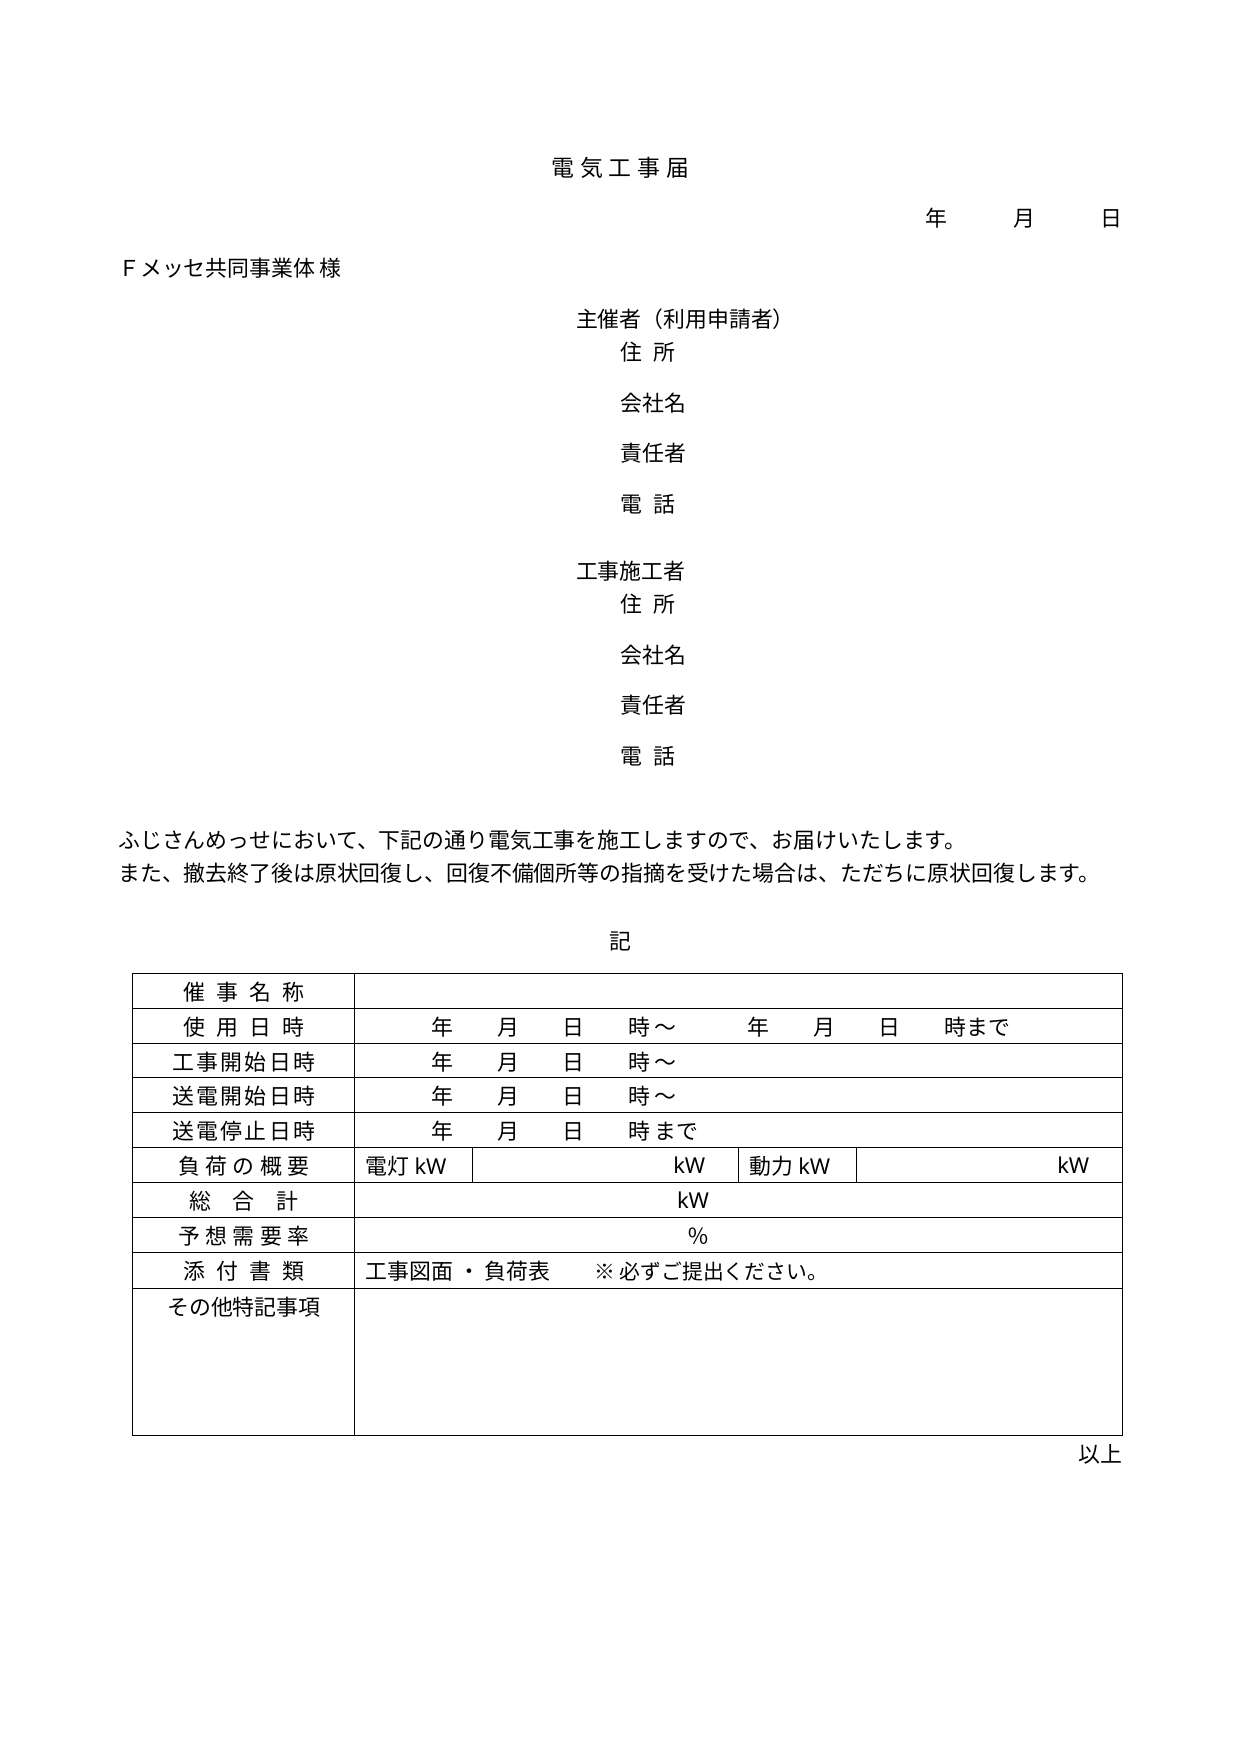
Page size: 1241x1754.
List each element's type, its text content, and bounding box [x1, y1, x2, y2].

table_cell 添付書類 [133, 1253, 354, 1287]
text 会社名 [620, 385, 1122, 418]
text ふじさんめっせにおいて、下記の通り電気工事を施工しますので、お届けいたします。 また、撤去終了後は原状回復し、回復不備個所等の指摘を受けた場合は、ただちに原状回復します。 [118, 822, 1122, 889]
subtitle 記 [118, 923, 1122, 956]
table_cell 負荷の概要 [133, 1148, 354, 1182]
table_cell ％ [355, 1218, 1122, 1252]
table_cell 使用日時 [133, 1009, 354, 1043]
table_header [355, 974, 1122, 1008]
table_cell 年 月 日 時 ～ 年 月 日 時まで [355, 1009, 1122, 1043]
text 会社名 [620, 637, 1122, 671]
text 主催者（利用申請者） [576, 301, 1122, 334]
table_header 催事名称 [133, 974, 354, 1008]
text 責任者 [620, 435, 1122, 469]
text 以上 [118, 1436, 1122, 1470]
table_cell 動力 kW [739, 1148, 856, 1182]
table_cell kW [355, 1183, 1122, 1217]
table_cell 電灯 kW [355, 1148, 472, 1182]
text 住所 [620, 587, 1122, 620]
text 電気工事届 [118, 149, 1122, 183]
table_cell 送電停止日時 [133, 1113, 354, 1147]
table_cell 送電開始日時 [133, 1078, 354, 1112]
table_cell kW [473, 1148, 738, 1182]
table_cell 工事開始日時 [133, 1044, 354, 1077]
text 電話 [620, 738, 1122, 771]
text 責任者 [620, 687, 1122, 721]
table_cell 年 月 日 時 ～ [355, 1044, 1122, 1077]
table_cell 年 月 日 時 まで [355, 1113, 1122, 1147]
text Ｆメッセ共同事業体 様 [118, 250, 1122, 284]
table_cell kW [857, 1148, 1122, 1182]
table_cell 総合計 [133, 1183, 354, 1217]
table_cell 予想需要率 [133, 1218, 354, 1252]
table_cell その他特記事項 [133, 1289, 354, 1435]
text 電話 [620, 486, 1122, 519]
text 工事施工者 [576, 553, 1122, 587]
text 年 月 日 [118, 200, 1122, 233]
table_cell [355, 1289, 1122, 1435]
table_cell 年 月 日 時 ～ [355, 1078, 1122, 1112]
table_cell 工事図面 ・ 負荷表 ※ 必ずご提出ください。 [355, 1253, 1122, 1287]
text 住所 [620, 334, 1122, 368]
